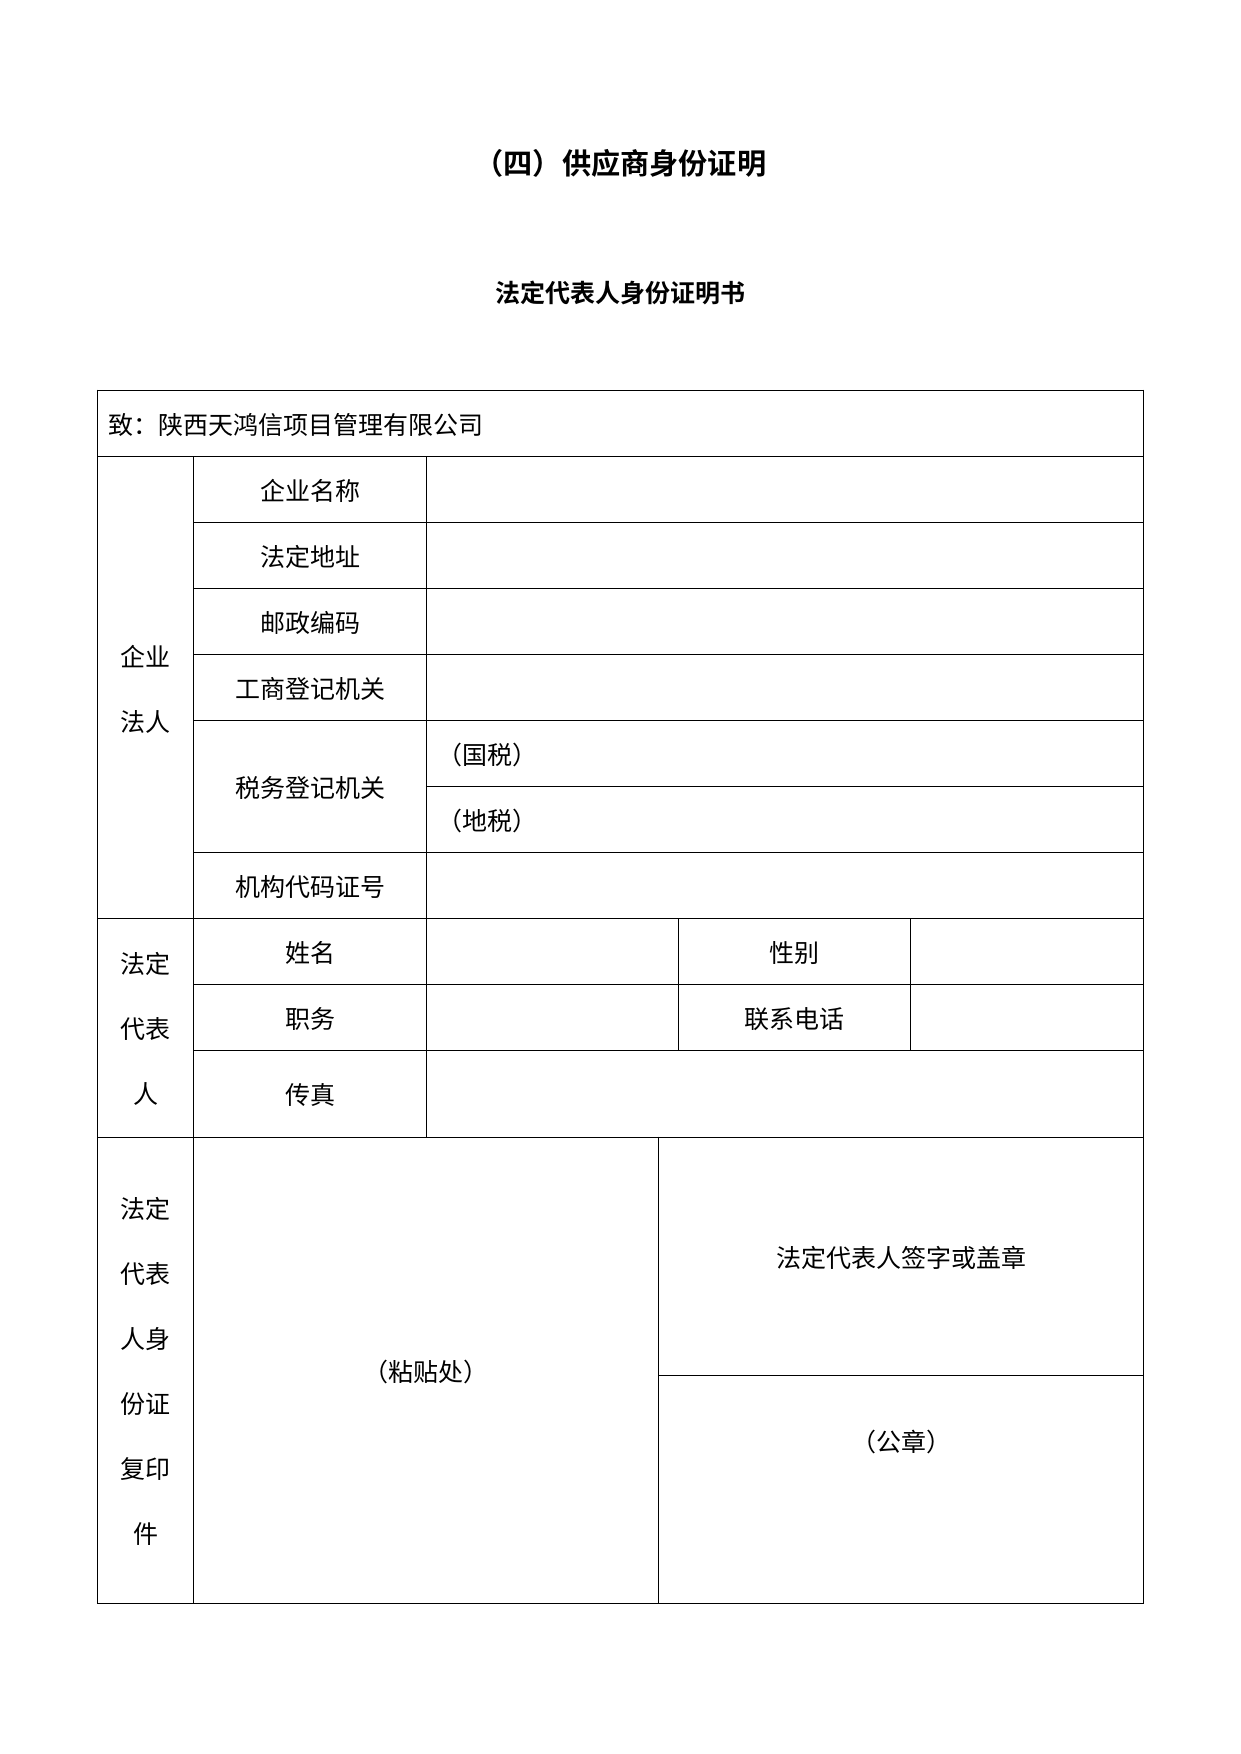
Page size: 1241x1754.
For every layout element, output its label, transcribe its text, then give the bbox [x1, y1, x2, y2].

table_cell 机构代码证号 [194, 853, 426, 918]
table_cell [427, 919, 678, 984]
table_cell （国税） [427, 721, 1143, 786]
table_cell 邮政编码 [194, 589, 426, 654]
text 法定代表人身份证明书 [152, 259, 1088, 324]
table_cell 传真 [194, 1051, 426, 1137]
table_cell [427, 457, 1143, 522]
table_cell [427, 985, 678, 1050]
table_cell 性别 [679, 919, 910, 984]
table_cell [427, 853, 1143, 918]
table_cell [427, 523, 1143, 588]
table_cell （地税） [427, 787, 1143, 852]
table_cell 企业名称 [194, 457, 426, 522]
table_cell 姓名 [194, 919, 426, 984]
table_cell 法定代表人 [98, 919, 193, 1137]
table_cell 法定地址 [194, 523, 426, 588]
table_cell 法定代表人身份证复印件 [98, 1138, 193, 1603]
table_cell 工商登记机关 [194, 655, 426, 720]
table_cell [427, 589, 1143, 654]
table_cell （粘贴处） [194, 1138, 658, 1603]
list （四）供应商身份证明 [152, 129, 1088, 194]
table_cell （公章） 年 月 日 [659, 1376, 1143, 1603]
table_cell 企业 法人 [98, 457, 193, 918]
table_cell [911, 919, 1143, 984]
table_cell [911, 985, 1143, 1050]
table_cell [427, 1051, 1143, 1137]
table_cell 法定代表人签字或盖章 [659, 1138, 1143, 1375]
table_cell [427, 655, 1143, 720]
table_header 致：陕西天鸿信项目管理有限公司 [98, 391, 1143, 456]
table_cell 税务登记机关 [194, 721, 426, 852]
table_cell 职务 [194, 985, 426, 1050]
table_cell 联系电话 [679, 985, 910, 1050]
